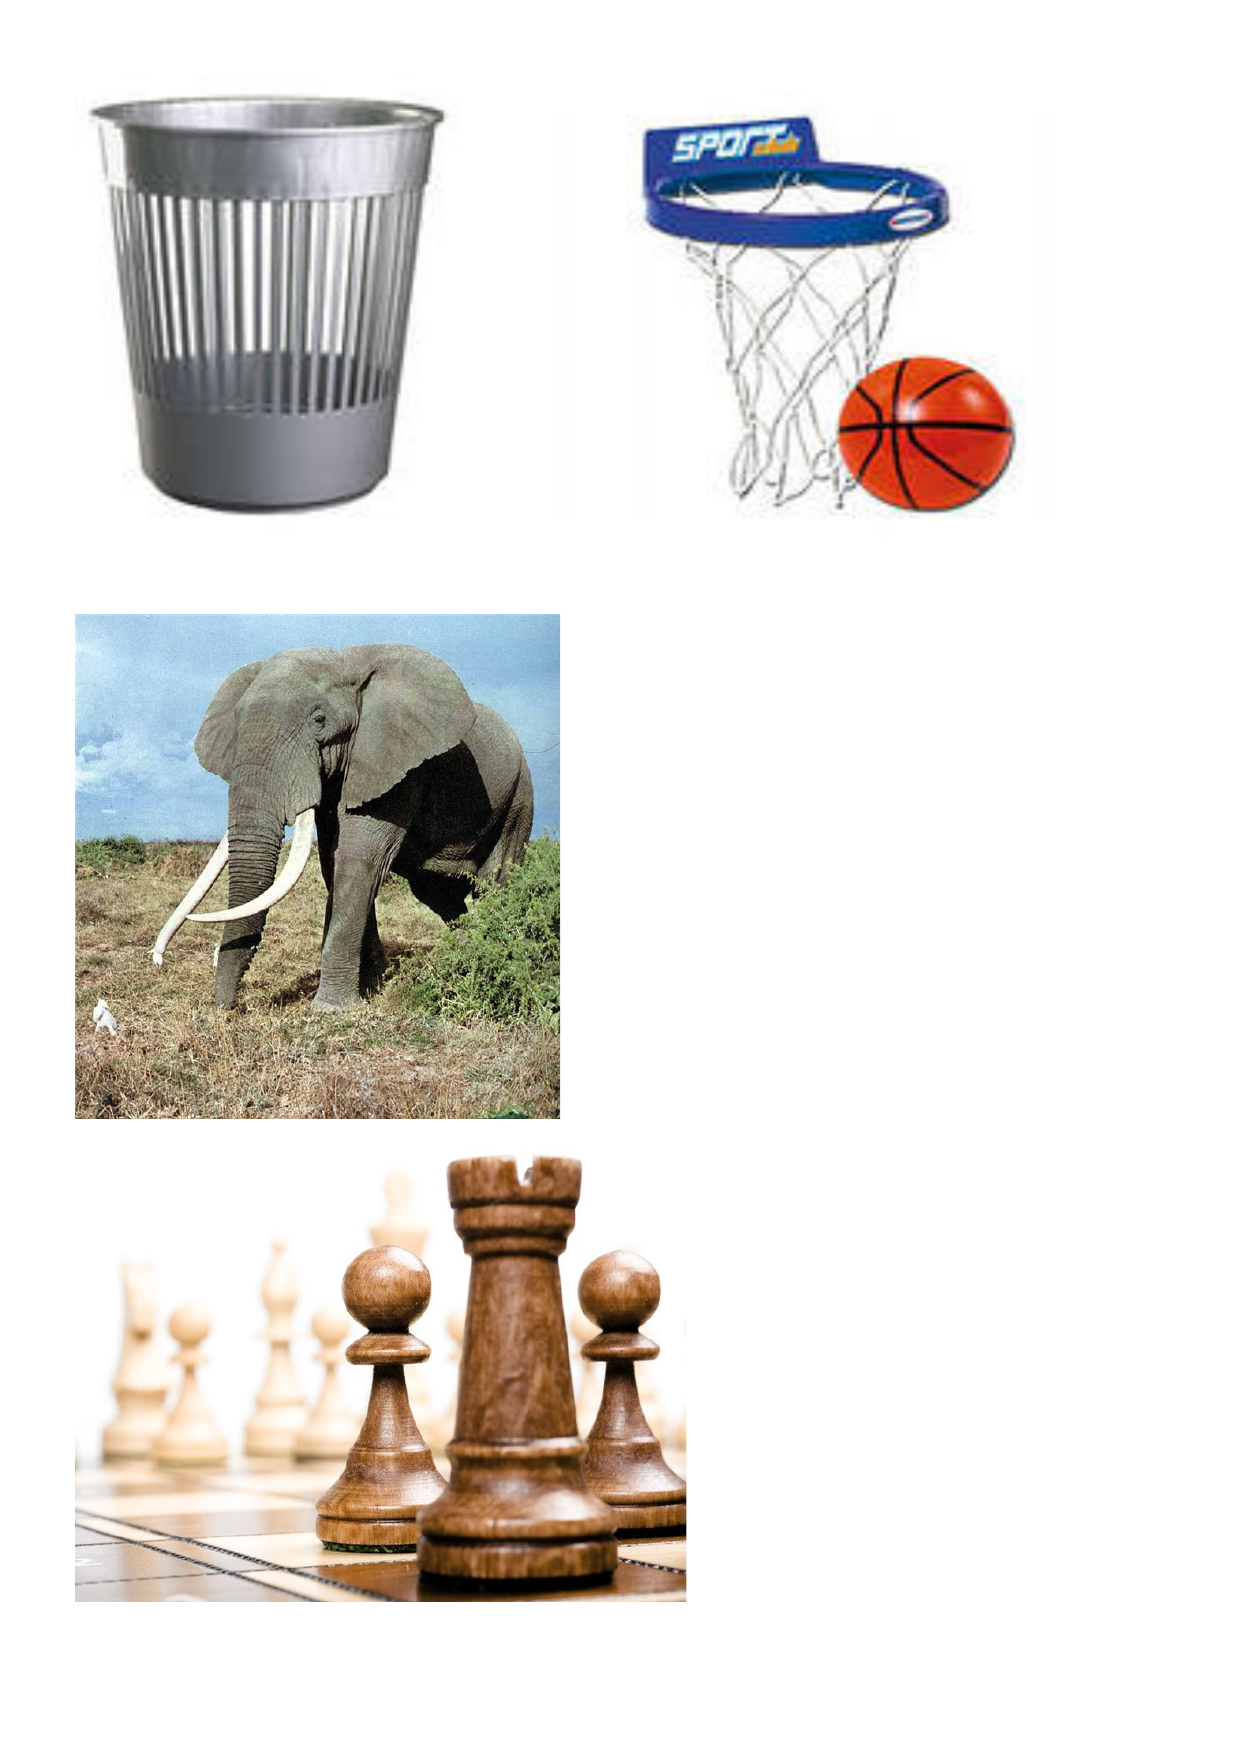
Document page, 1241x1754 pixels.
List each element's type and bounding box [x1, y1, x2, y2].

picture [75, 614, 561, 1119]
picture [75, 75, 460, 537]
picture [75, 1143, 687, 1602]
picture [521, 92, 1153, 537]
